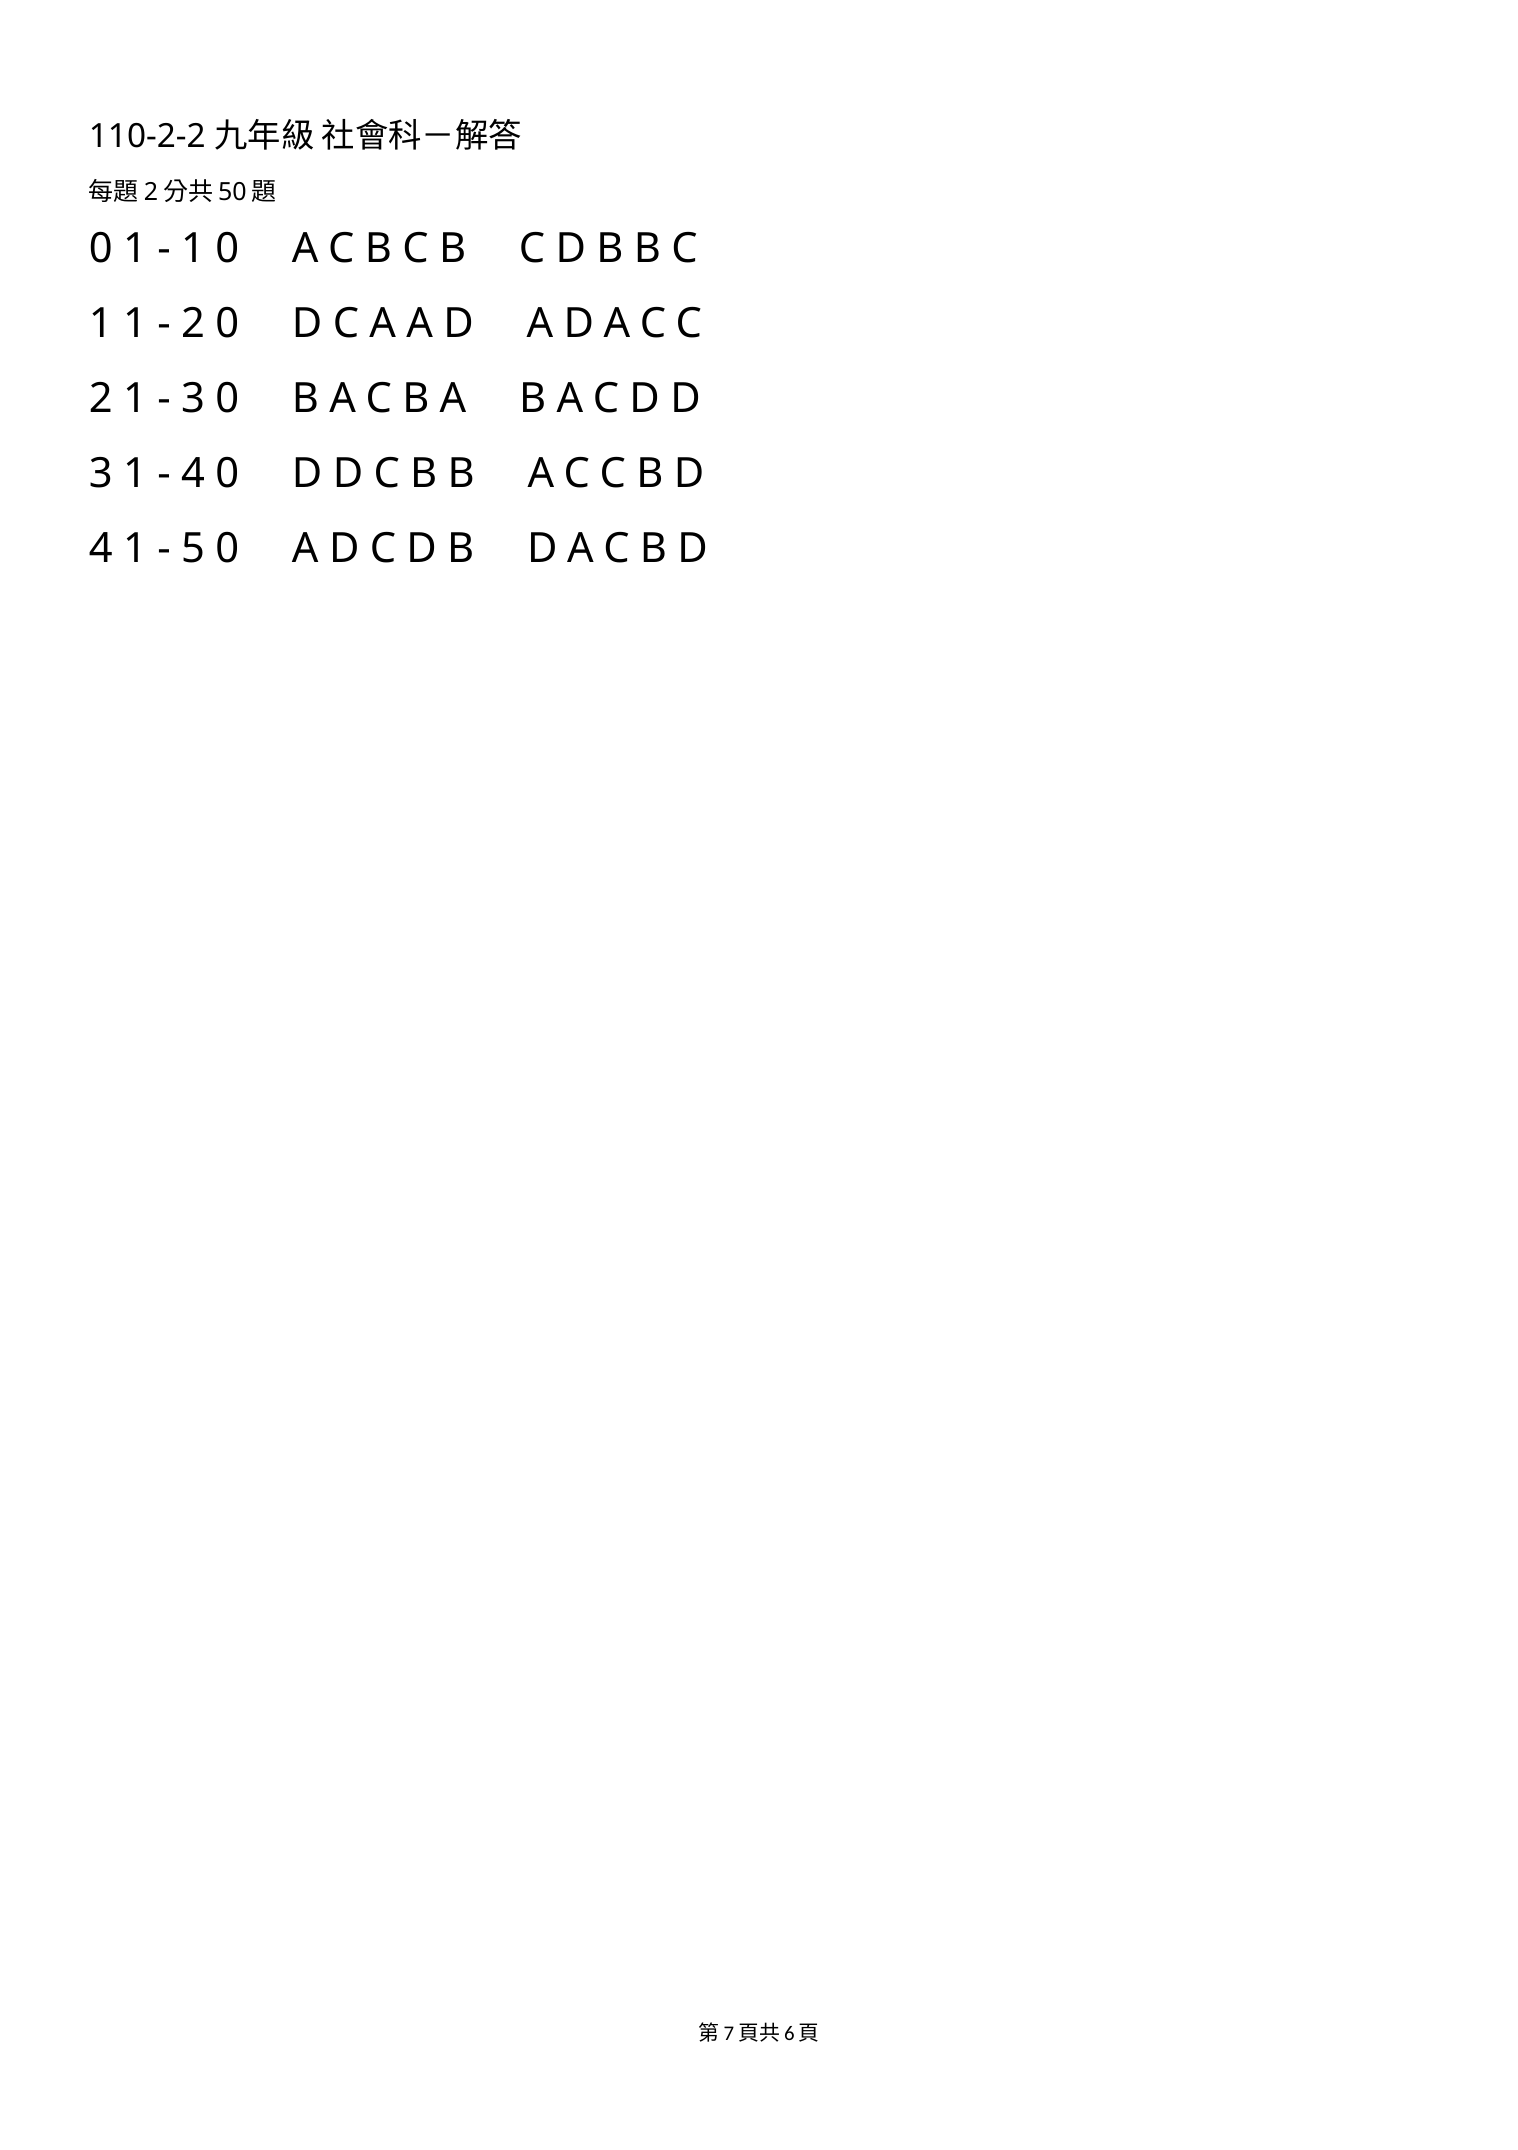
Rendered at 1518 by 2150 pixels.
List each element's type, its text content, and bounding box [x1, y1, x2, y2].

text 110-2-2 九年級 社會科－解答 [89, 96, 1429, 171]
text 01-10 ACBCB CDBBC [89, 208, 1429, 283]
text 每題2分共50題 [89, 171, 1429, 208]
text 11-20 DCAAD ADACC [89, 283, 1429, 358]
text 41-50 ADCDB DACBD [89, 508, 1429, 583]
text 31-40 DDCBB ACCBD [89, 433, 1429, 508]
text 21-30 BACBA BACDD [89, 358, 1429, 433]
